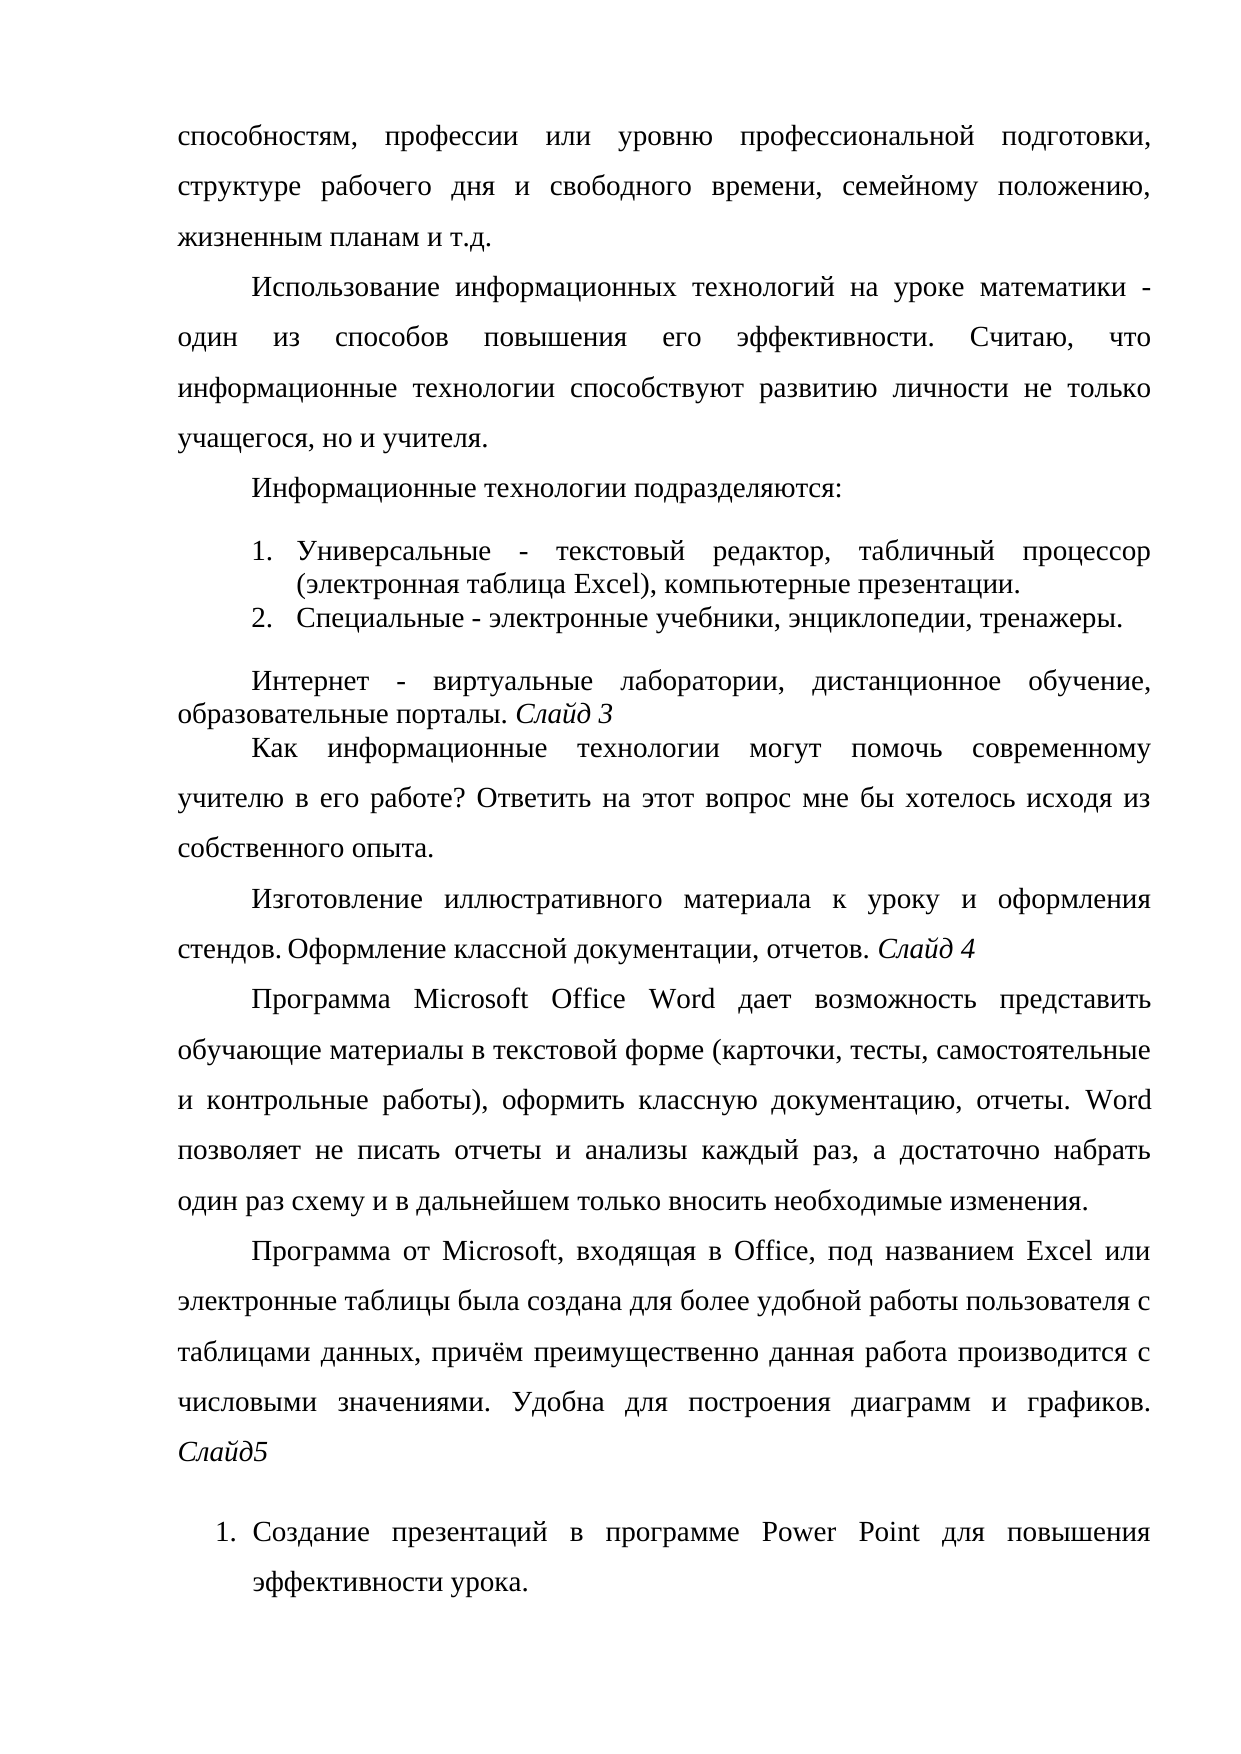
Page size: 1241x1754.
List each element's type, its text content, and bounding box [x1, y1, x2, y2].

list Создание презентаций в программе Рower Рoint для повышения эффективности урока. [215, 1514, 1152, 1598]
text Использование информационных технологий на уроке математики - один из способов повышения его эффективности. Считаю, что информационные технологии способствуют развитию личности не только учащегося, но и учителя. [177, 269, 1152, 453]
text Изготовление иллюстративного материала к уроку и оформления стендов. Оформление классной документации, отчетов. Слайд 4 [177, 881, 1152, 965]
text Интернет - виртуальные лаборатории, дистанционное обучение, образовательные порталы. Слайд 3 [177, 663, 1152, 730]
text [177, 118, 1152, 252]
text Программа от Microsoft, входящая в Office, под названием Excel или электронные таблицы была создана для более удобной работы пользователя с таблицами данных, причём преимущественно данная работа производится с числовыми значениями. Удобна для построения диаграмм и графиков. Слайд5 [177, 1233, 1152, 1468]
text Программа Microsoft Office Word дает возможность представить обучающие материалы в текстовой форме (карточки, тесты, самостоятельные и контрольные работы), оформить классную документацию, отчеты. Word позволяет не писать отчеты и анализы каждый раз, а достаточно набрать один раз схему и в дальнейшем только вносить необходимые изменения. [177, 981, 1152, 1216]
text Информационные технологии подразделяются: [177, 470, 1152, 504]
text Как информационные технологии могут помочь современному учителю в его работе? Ответить на этот вопрос мне бы хотелось исходя из собственного опыта. [177, 730, 1152, 864]
list Специальные - электронные учебники, энциклопедии, тренажеры. [251, 600, 1152, 634]
list Универсальные - текстовый редактор, табличный процессор (электронная таблица Excel), компьютерные презентации. [251, 533, 1152, 600]
